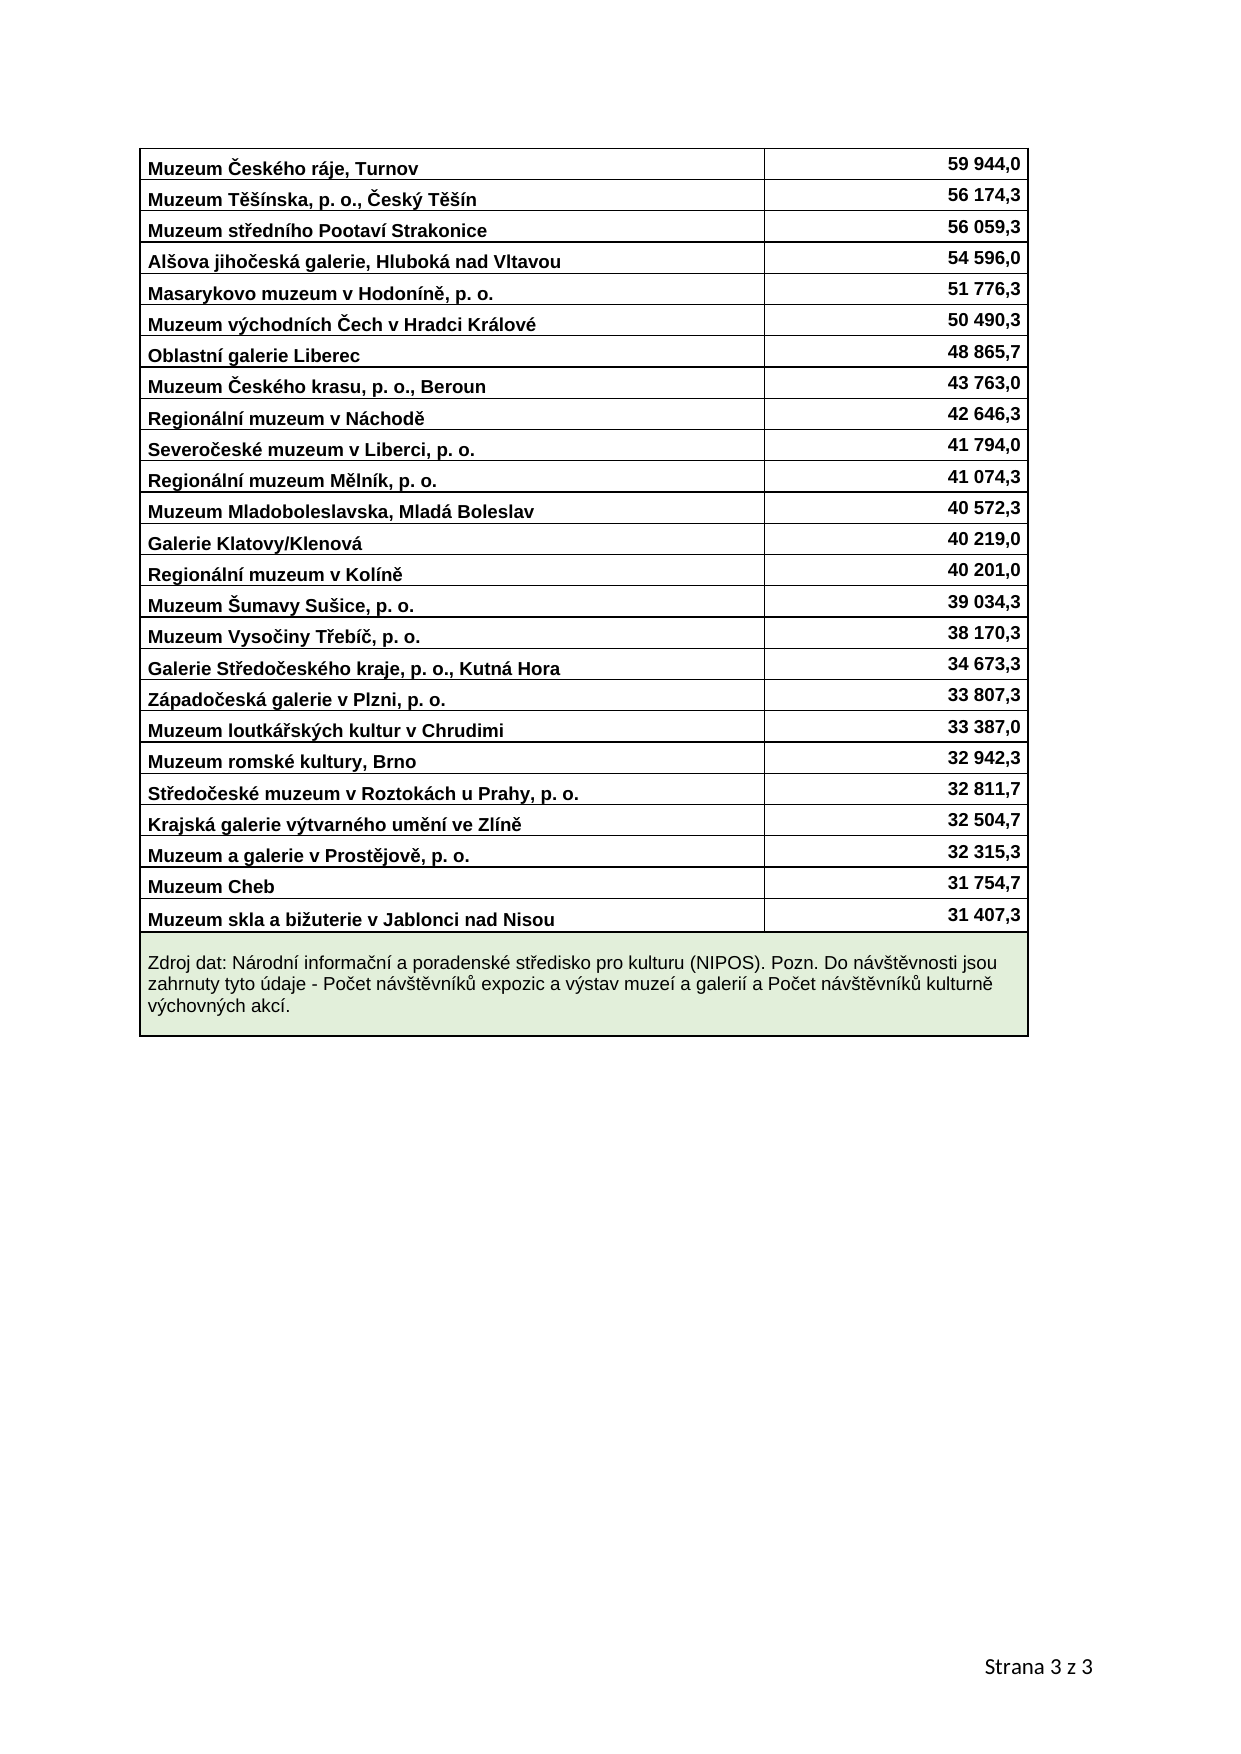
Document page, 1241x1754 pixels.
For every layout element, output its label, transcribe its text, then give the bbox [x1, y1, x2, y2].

table_cell Masarykovo muzeum v Hodoníně, p. o. [141, 274, 764, 304]
table_cell Muzeum Šumavy Sušice, p. o. [141, 586, 764, 616]
table_cell Muzeum skla a bižuterie v Jablonci nad Nisou [141, 899, 764, 931]
table_cell Muzeum Mladoboleslavska, Mladá Boleslav [141, 493, 764, 523]
table_cell 38 170,3 [765, 618, 1027, 648]
table_cell 31 754,7 [765, 868, 1027, 898]
table_cell Oblastní galerie Liberec [141, 336, 764, 366]
table_cell 51 776,3 [765, 274, 1027, 304]
table_cell 34 673,3 [765, 649, 1027, 679]
table_cell 40 572,3 [765, 493, 1027, 523]
table_cell Muzeum Českého ráje, Turnov [141, 149, 764, 179]
table_cell Západočeská galerie v Plzni, p. o. [141, 680, 764, 710]
table_cell Krajská galerie výtvarného umění ve Zlíně [141, 805, 764, 835]
table_cell Muzeum romské kultury, Brno [141, 743, 764, 773]
table_cell 32 811,7 [765, 774, 1027, 804]
table_cell Alšova jihočeská galerie, Hluboká nad Vltavou [141, 243, 764, 273]
table_cell Galerie Středočeského kraje, p. o., Kutná Hora [141, 649, 764, 679]
table_cell Regionální muzeum v Náchodě [141, 399, 764, 429]
table_cell 33 807,3 [765, 680, 1027, 710]
table_cell 56 174,3 [765, 180, 1027, 210]
table_cell Severočeské muzeum v Liberci, p. o. [141, 430, 764, 460]
table_cell 33 387,0 [765, 711, 1027, 741]
table_cell Muzeum Cheb [141, 868, 764, 898]
table_cell Muzeum Českého krasu, p. o., Beroun [141, 368, 764, 398]
table_cell Muzeum loutkářských kultur v Chrudimi [141, 711, 764, 741]
table_cell Muzeum Těšínska, p. o., Český Těšín [141, 180, 764, 210]
table_cell 31 407,3 [765, 899, 1027, 931]
table_cell 32 504,7 [765, 805, 1027, 835]
table_cell 59 944,0 [765, 149, 1027, 179]
table_cell Regionální muzeum v Kolíně [141, 555, 764, 585]
table_cell 56 059,3 [765, 211, 1027, 241]
table_cell Muzeum východních Čech v Hradci Králové [141, 305, 764, 335]
table_cell 54 596,0 [765, 243, 1027, 273]
table_cell Muzeum středního Pootaví Strakonice [141, 211, 764, 241]
table_cell 41 074,3 [765, 461, 1027, 491]
table_cell 42 646,3 [765, 399, 1027, 429]
table_cell 40 201,0 [765, 555, 1027, 585]
table_cell 50 490,3 [765, 305, 1027, 335]
table_cell Regionální muzeum Mělník, p. o. [141, 461, 764, 491]
table_cell Galerie Klatovy/Klenová [141, 524, 764, 554]
table_cell Muzeum a galerie v Prostějově, p. o. [141, 836, 764, 866]
table_cell Středočeské muzeum v Roztokách u Prahy, p. o. [141, 774, 764, 804]
table_cell 40 219,0 [765, 524, 1027, 554]
table_cell 41 794,0 [765, 430, 1027, 460]
table_cell 43 763,0 [765, 368, 1027, 398]
table_cell 32 942,3 [765, 743, 1027, 773]
table_cell Zdroj dat: Národní informační a poradenské středisko pro kulturu (NIPOS). Pozn. Do návštěvnosti jsou zahrnuty tyto údaje - Počet návštěvníků expozic a výstav muzeí a galerií a Počet návštěvníků kulturně výchovných akcí. [141, 933, 1027, 1035]
table_cell Muzeum Vysočiny Třebíč, p. o. [141, 618, 764, 648]
table_cell 32 315,3 [765, 836, 1027, 866]
table_cell 48 865,7 [765, 336, 1027, 366]
table_cell 39 034,3 [765, 586, 1027, 616]
